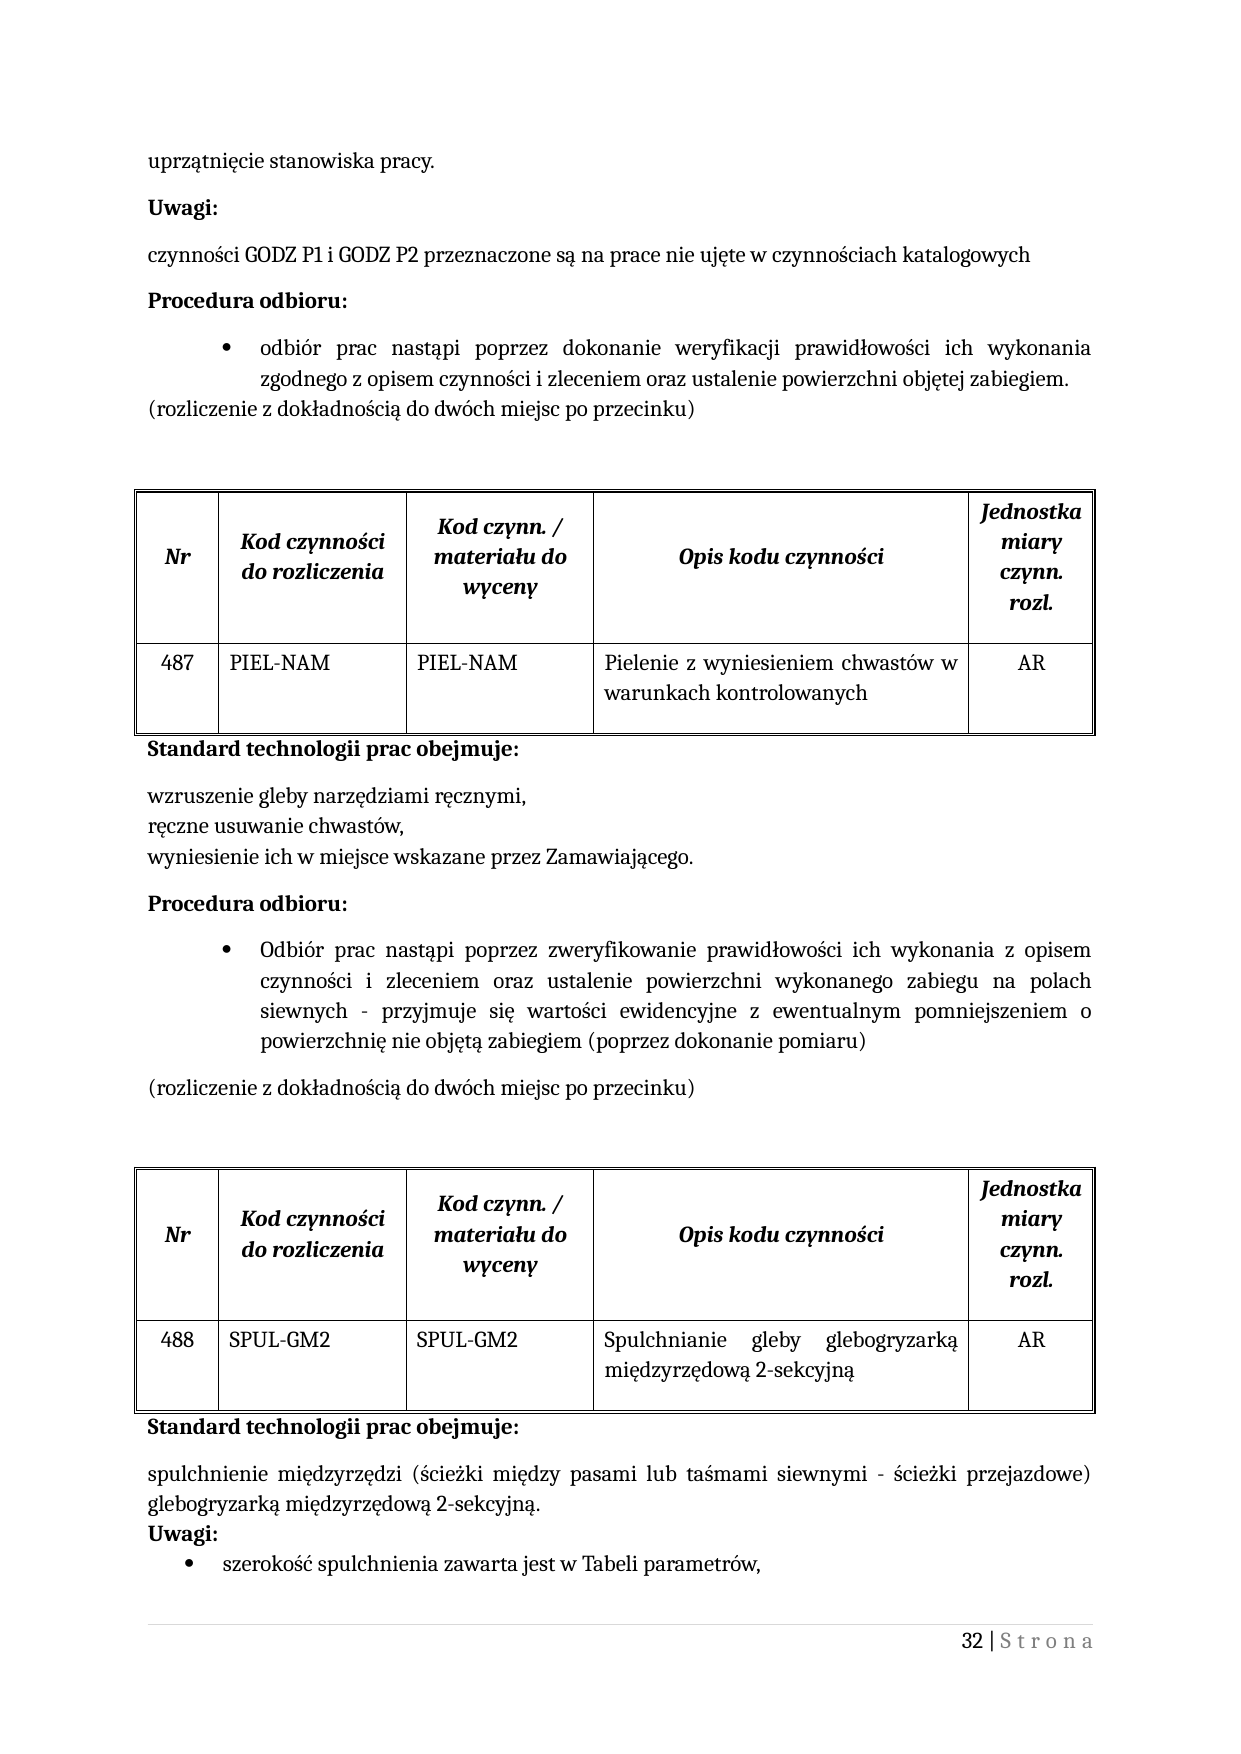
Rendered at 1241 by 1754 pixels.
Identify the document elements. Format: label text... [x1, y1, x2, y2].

table_cell PIEL-NAM [407, 644, 593, 733]
list szerokość spulchnienia zawarta jest w Tabeli parametrów, [185, 1551, 1093, 1577]
text czynności GODZ P1 i GODZ P2 przeznaczone są na prace nie ujęte w czynnościach katalogowych [148, 241, 1093, 268]
text Procedura odbioru: [148, 890, 1093, 917]
text Standard technologii prac obejmuje: [148, 1414, 1093, 1440]
table_cell Spulchnianie gleby glebogryzarką międzyrzędową 2-sekcyjną [594, 1321, 968, 1410]
table_header Kod czynności do rozliczenia [219, 493, 406, 642]
table_cell AR [969, 1321, 1092, 1410]
table_cell Pielenie z wyniesieniem chwastów w warunkach kontrolowanych [594, 644, 968, 733]
table_header Opis kodu czynności [594, 1170, 968, 1320]
table_header Kod czynności do rozliczenia [219, 1170, 406, 1320]
table_header Kod czynn. / materiału do wyceny [407, 1170, 593, 1320]
text Procedura odbioru: [148, 288, 1093, 314]
table_header Jednostka miary czynn. rozl. [969, 1170, 1092, 1320]
text Standard technologii prac obejmuje: [148, 736, 1093, 762]
table_header Nr [137, 493, 218, 642]
list ręczne usuwanie chwastów, [148, 813, 1093, 839]
list spulchnienie międzyrzędzi (ścieżki między pasami lub taśmami siewnymi - ścieżki przejazdowe) glebogryzarką międzyrzędową 2-sekcyjną. [148, 1460, 1093, 1517]
table_cell SPUL-GM2 [407, 1321, 593, 1410]
table_cell AR [969, 644, 1092, 733]
table_header Nr [137, 1170, 218, 1320]
list wzruszenie gleby narzędziami ręcznymi, [148, 783, 1093, 809]
table_cell PIEL-NAM [219, 644, 406, 733]
list uprzątnięcie stanowiska pracy. [148, 148, 1093, 174]
list (rozliczenie z dokładnością do dwóch miejsc po przecinku) [148, 396, 1093, 422]
table_header Kod czynn. / materiału do wyceny [407, 493, 593, 642]
list Odbiór prac nastąpi poprzez zweryfikowanie prawidłowości ich wykonania z opisem czynności i zleceniem oraz ustalenie powierzchni wykonanego zabiegu na polach siewnych - przyjmuje się wartości ewidencyjne z ewentualnym pomniejszeniem o powierzchnię nie objętą zabiegiem (poprzez dokonanie pomiaru) [223, 937, 1093, 1054]
table_cell 487 [137, 644, 218, 733]
table_cell 488 [137, 1321, 218, 1410]
list Uwagi: [148, 1521, 1093, 1547]
list wyniesienie ich w miejsce wskazane przez Zamawiającego. [148, 843, 1093, 870]
text (rozliczenie z dokładnością do dwóch miejsc po przecinku) [148, 1075, 1093, 1101]
table_header Opis kodu czynności [594, 493, 968, 642]
list odbiór prac nastąpi poprzez dokonanie weryfikacji prawidłowości ich wykonania zgodnego z opisem czynności i zleceniem oraz ustalenie powierzchni objętej zabiegiem. [223, 335, 1093, 392]
table_header Jednostka miary czynn. rozl. [969, 493, 1092, 642]
text Uwagi: [148, 194, 1093, 221]
table_cell SPUL-GM2 [219, 1321, 406, 1410]
